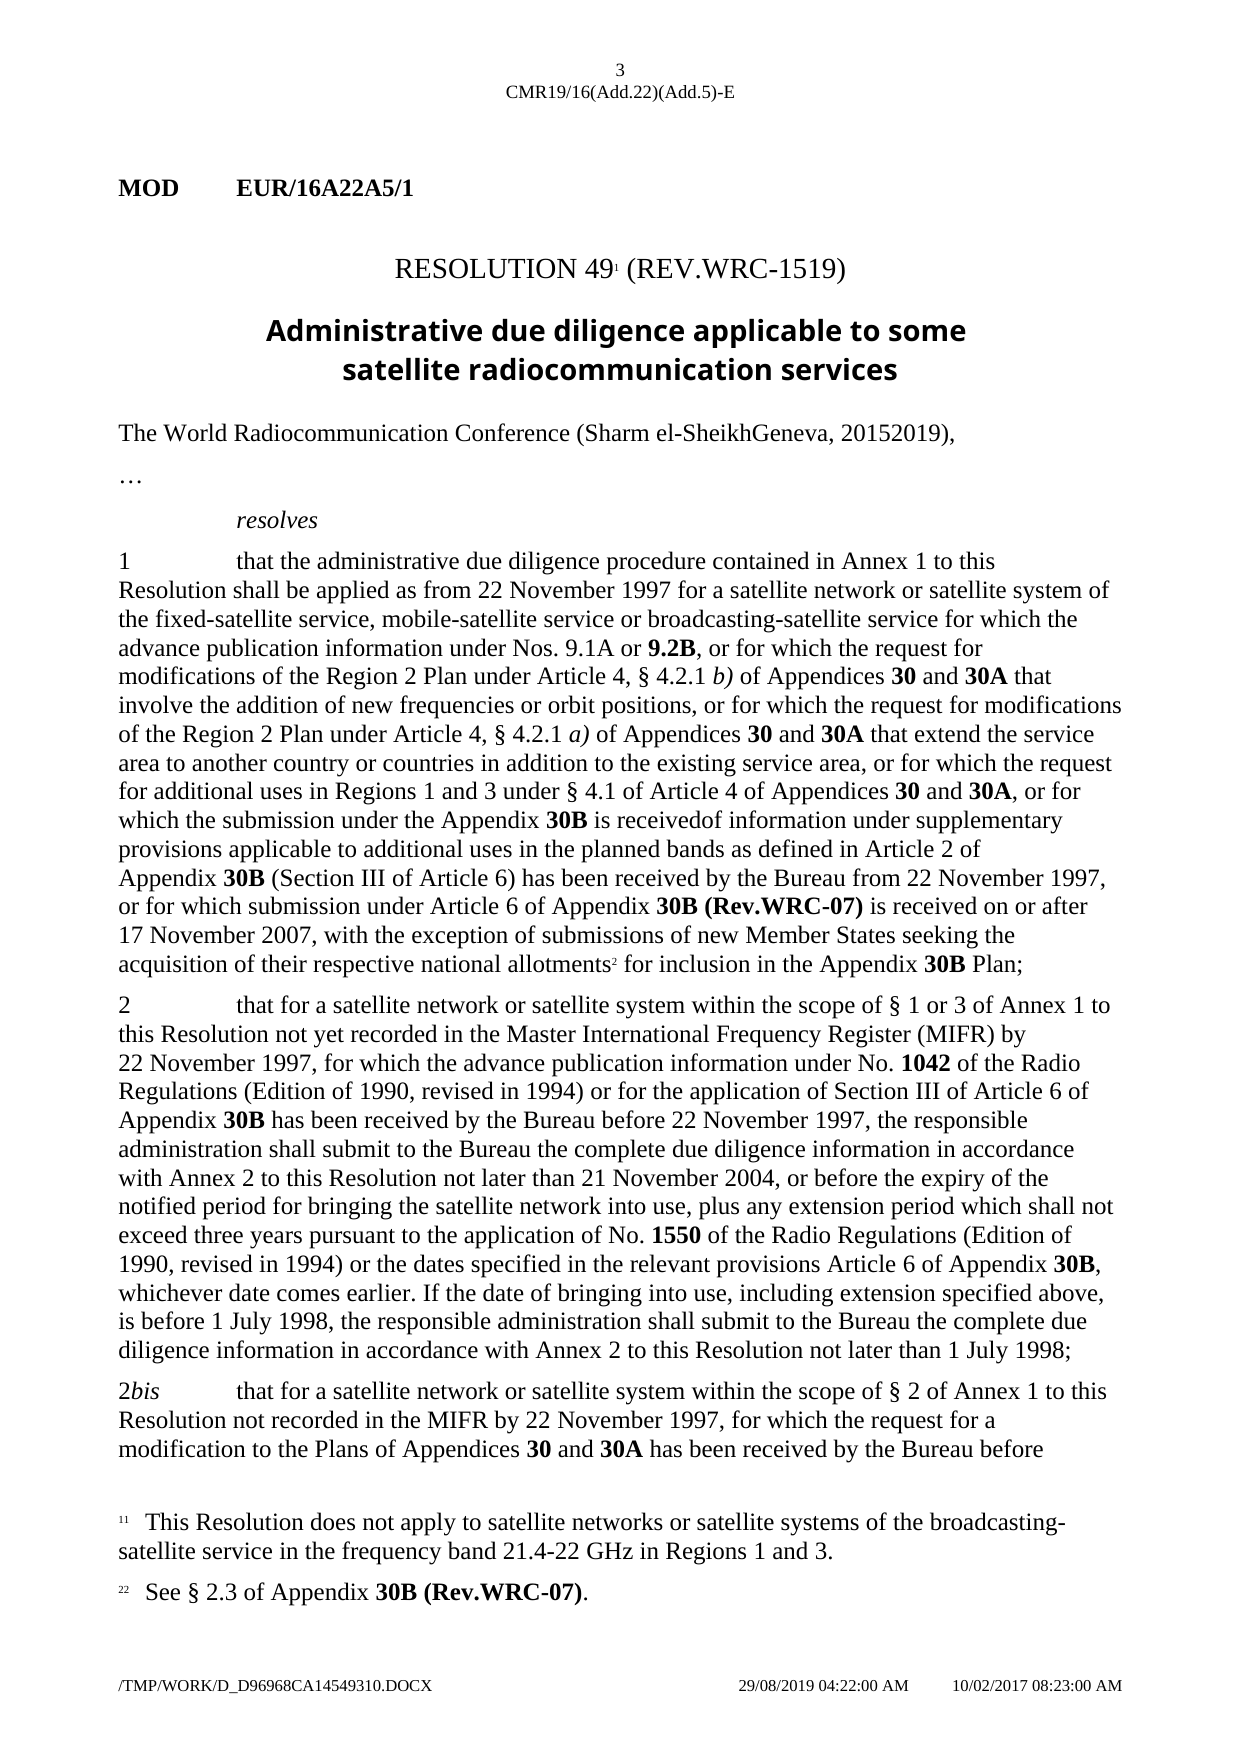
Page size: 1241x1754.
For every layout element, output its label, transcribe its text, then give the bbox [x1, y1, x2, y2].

text that the administrative due diligence procedure contained in Annex 1 to this Resolution shall be applied for a satellite network or satellite system of the fixed-satellite service, mobile-satellite service or broadcasting-satellite service for which the advance publication information under No. 9.2B, or for which the request for modifications of the Region 2 Plan under Article 4, § 4.2.1 b) of Appendices 30 and 30A that involve the addition of new frequencies or orbit positions, or for which the request for modifications of the Region 2 Plan under Article 4, § 4.2.1 a) of Appendices 30 and 30A that extend the service area to another country or countries in addition to the existing service area, or for which the request for additional uses in Regions 1 and 3 under § 4.1 of Article 4 of Appendices 30 and 30A, or for which the submission , with the exception of submissions of new Member States seeking the acquisition of their respective national allotments2 for inclusion in the Appendix 30B Plan; [118, 546, 1122, 978]
title The World Radiocommunication Conference (, ), [118, 418, 1122, 447]
text resolves [236, 505, 1122, 534]
text RESOLUTION 491 (Rev.WRC-) [118, 251, 1122, 285]
title Administrative due diligence applicable to some satellite radiocommunication services [118, 310, 1122, 389]
text … [118, 460, 1122, 488]
text MOD EUR/16A22A5/1 [118, 173, 1122, 201]
